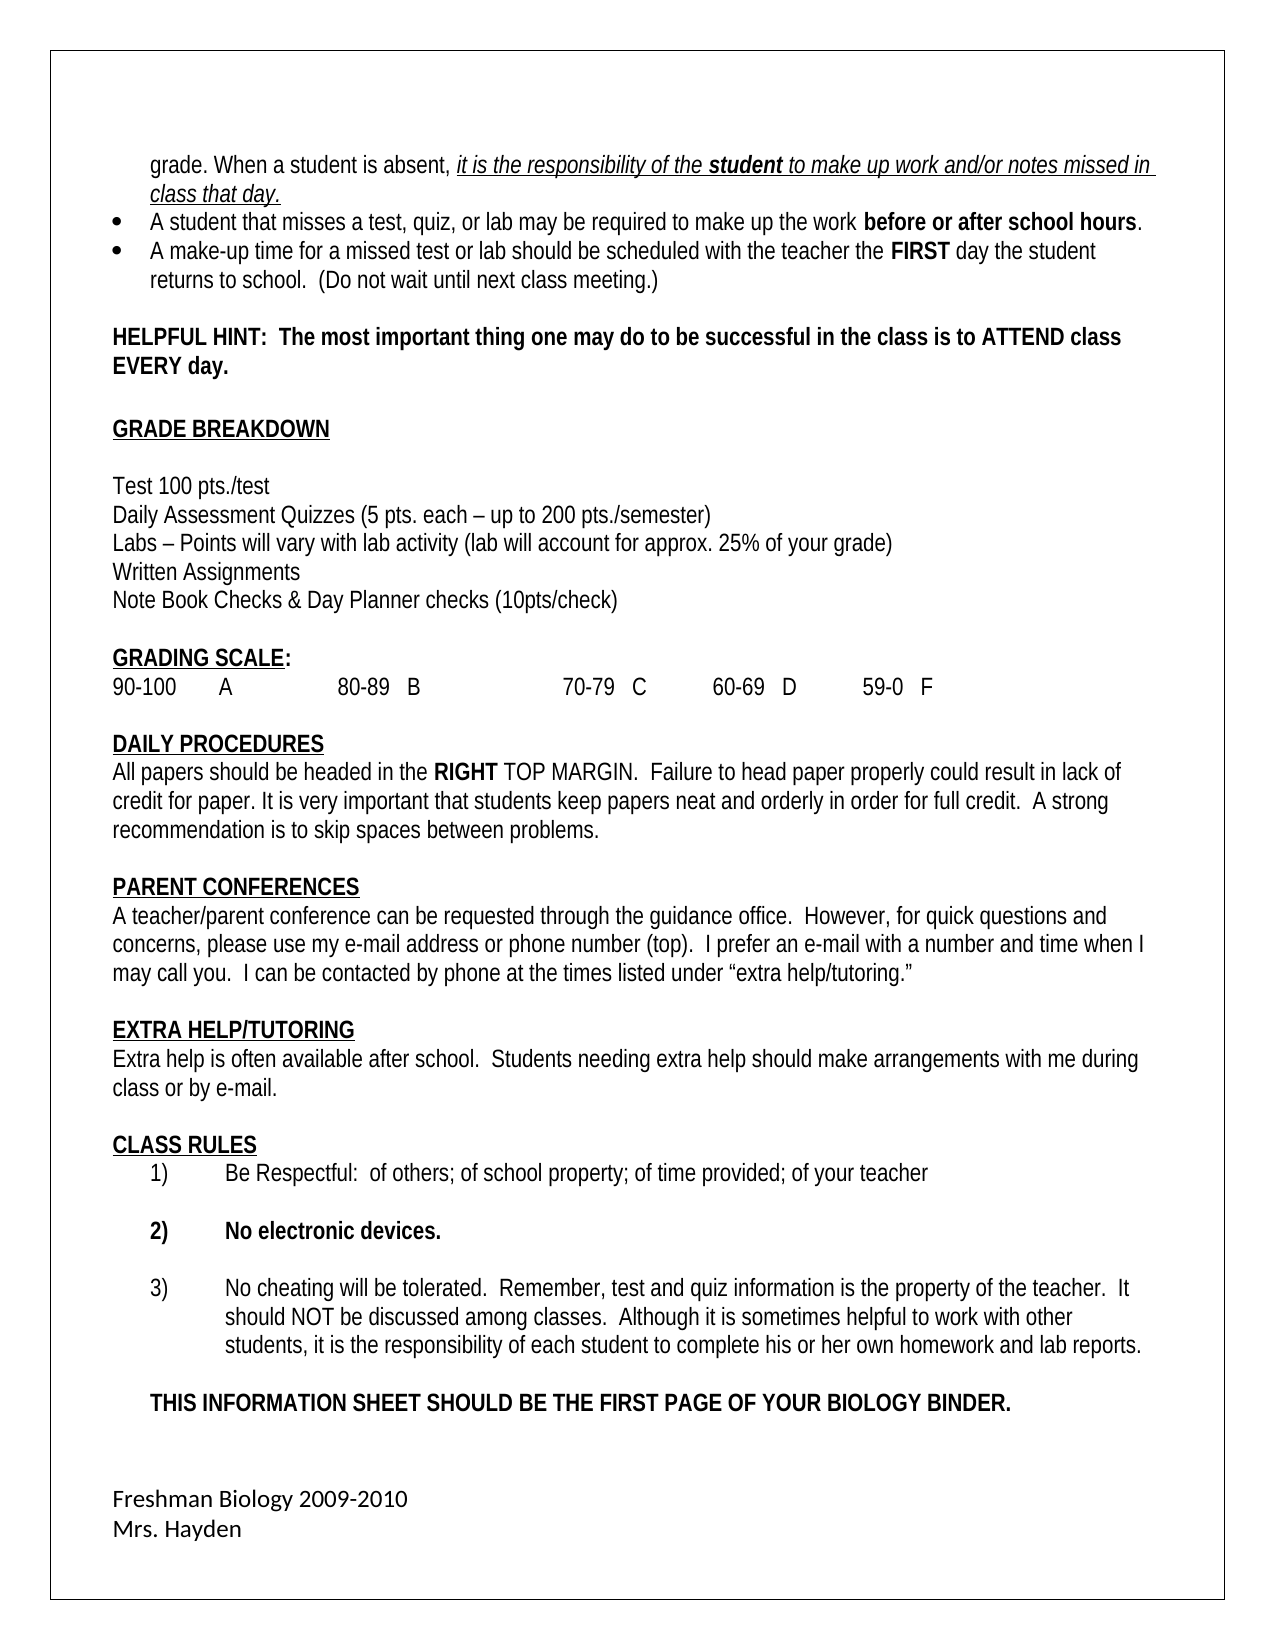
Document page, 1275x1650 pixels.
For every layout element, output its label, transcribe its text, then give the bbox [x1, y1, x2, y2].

list A make-up time for a missed test or lab should be scheduled with the teacher the FIRST day the student returns to school. (Do not wait until next class meeting.) [112, 236, 1162, 294]
text CLASS RULES [112, 1130, 1162, 1158]
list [112, 150, 1162, 207]
list A 80-89 B 70-79 C 60-69 D 59-0 F [112, 671, 1162, 700]
text DAILY PROCEDURES [112, 729, 1162, 757]
text Note Book Checks & Day Planner checks (10pts/check) [112, 586, 1162, 614]
text Daily Assessment Quizzes (5 pts. each – up to 200 pts./semester) [112, 499, 1162, 528]
list No cheating will be tolerated. Remember, test and quiz information is the property of the teacher. It should NOT be discussed among classes. Although it is sometimes helpful to work with other students, it is the responsibility of each student to complete his or her own homework and lab reports. [150, 1273, 1162, 1359]
text Test 100 pts./test [112, 471, 1162, 499]
list Be Respectful: of others; of school property; of time provided; of your teacher [150, 1158, 1162, 1187]
text GRADE BREAKDOWN [112, 414, 1162, 442]
text A teacher/parent conference can be requested through the guidance office. However, for quick questions and concerns, please use my e-mail address or phone number (top). I prefer an e-mail with a number and time when I may call you. I can be contacted by phone at the times listed under “extra help/tutoring.” [112, 901, 1162, 987]
text Written Assignments [112, 557, 1162, 586]
list A student that misses a test, quiz, or lab may be required to make up the work before or after school hours. [112, 207, 1162, 236]
text HELPFUL HINT: The most important thing one may do to be successful in the class is to ATTEND class EVERY day. [112, 322, 1162, 379]
text Labs – Points will vary with lab activity (lab will account for approx. 25% of your grade) [112, 528, 1162, 557]
list No electronic devices. [150, 1216, 1162, 1244]
text GRADING SCALE: [112, 643, 1162, 671]
text PARENT CONFERENCES [112, 872, 1162, 901]
text EXTRA HELP/TUTORING [112, 1015, 1162, 1044]
text Extra help is often available after school. Students needing extra help should make arrangements with me during class or by e-mail. [112, 1044, 1162, 1101]
text All papers should be headed in the RIGHT TOP MARGIN. Failure to head paper properly could result in lack of credit for paper. It is very important that students keep papers neat and orderly in order for full credit. A strong recommendation is to skip spaces between problems. [112, 757, 1162, 843]
text THIS INFORMATION SHEET SHOULD BE THE FIRST PAGE OF YOUR BIOLOGY BINDER. [150, 1388, 1162, 1416]
